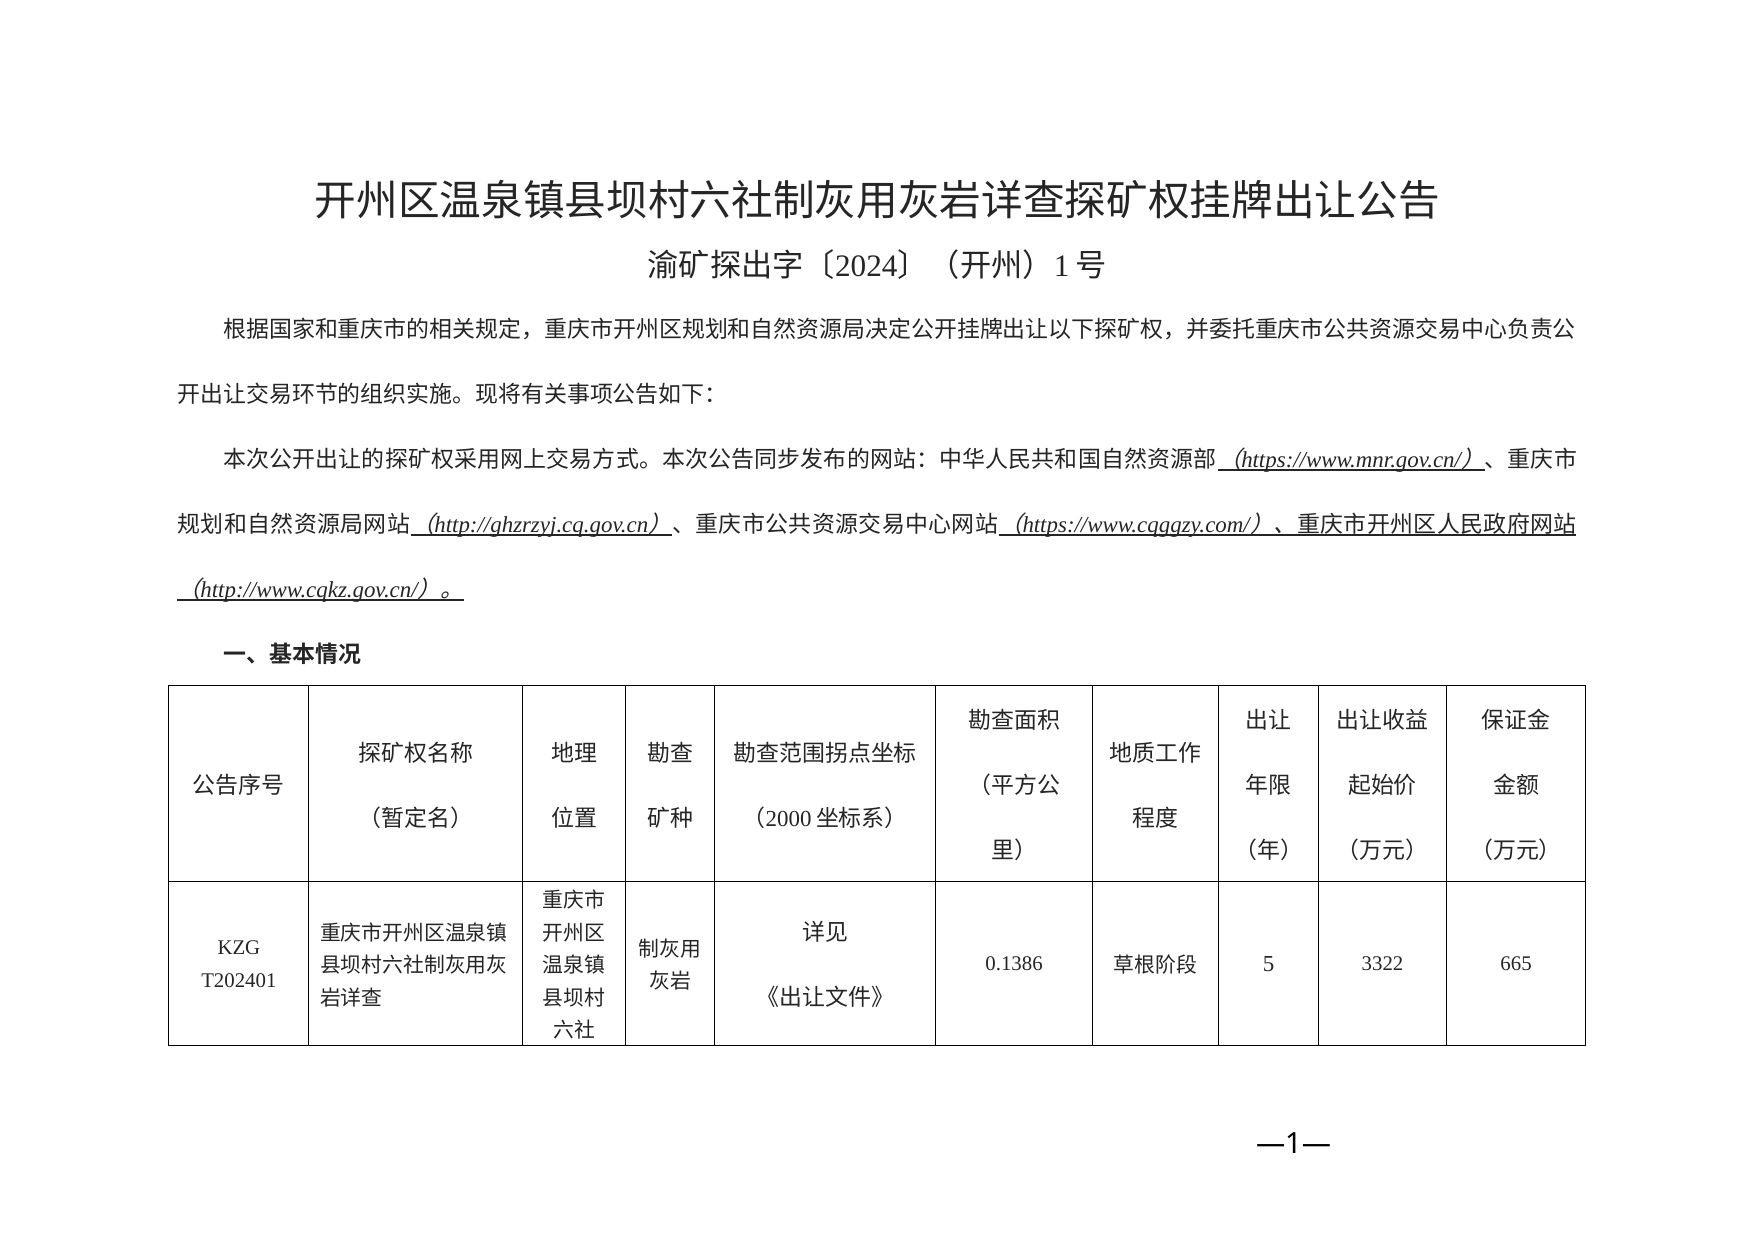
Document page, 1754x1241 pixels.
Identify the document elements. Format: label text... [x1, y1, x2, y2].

table_header 勘查范围拐点坐标（2000坐标系） [715, 686, 935, 881]
table_header 勘查面积 （平方公里） [936, 686, 1092, 881]
text 渝矿探出字〔2024〕（开州）1号 [177, 230, 1577, 295]
table_cell 0.1386 [936, 882, 1092, 1045]
table_cell 制灰用灰岩 [626, 882, 714, 1045]
table_header 保证金 金额 （万元） [1447, 686, 1585, 881]
table_cell 3322 [1319, 882, 1446, 1045]
table_cell 草根阶段 [1093, 882, 1218, 1045]
table_cell 详见 《出让文件》 [715, 882, 935, 1045]
table_header 地理 位置 [523, 686, 625, 881]
table_header 公告序号 [169, 686, 308, 881]
table_cell KZGT202401 [169, 882, 308, 1045]
table_cell 5 [1219, 882, 1318, 1045]
table_cell 重庆市开州区温泉镇县坝村六社制灰用灰岩详查 [309, 882, 522, 1045]
table_cell 重庆市开州区温泉镇县坝村六社 [523, 882, 625, 1045]
text 根据国家和重庆市的相关规定，重庆市开州区规划和自然资源局决定公开挂牌出让以下探矿权，并委托重庆市公共资源交易中心负责公开出让交易环节的组织实施。现将有关事项公告如下： [177, 295, 1577, 425]
table_header 地质工作程度 [1093, 686, 1218, 881]
table_header 探矿权名称 （暂定名） [309, 686, 522, 881]
table_cell 665 [1447, 882, 1585, 1045]
table_header 出让收益起始价 （万元） [1319, 686, 1446, 881]
table_header 勘查 矿种 [626, 686, 714, 881]
text 开州区温泉镇县坝村六社制灰用灰岩详查探矿权挂牌出让公告 [177, 165, 1577, 230]
text 本次公开出让的探矿权采用网上交易方式。本次公告同步发布的网站：中华人民共和国自然资源部（https://www.mnr.gov.cn/）、重庆市规划和自然资源局网站（http://ghzrzyj.cq.gov.cn）、重庆市公共资源交易中心网站（https://www.cqggzy.com/）、重庆市开州区人民政府网站（http://www.cqkz.gov.cn/）。 [177, 425, 1577, 620]
table_header 出让 年限（年） [1219, 686, 1318, 881]
text 一、基本情况 [177, 620, 1577, 685]
